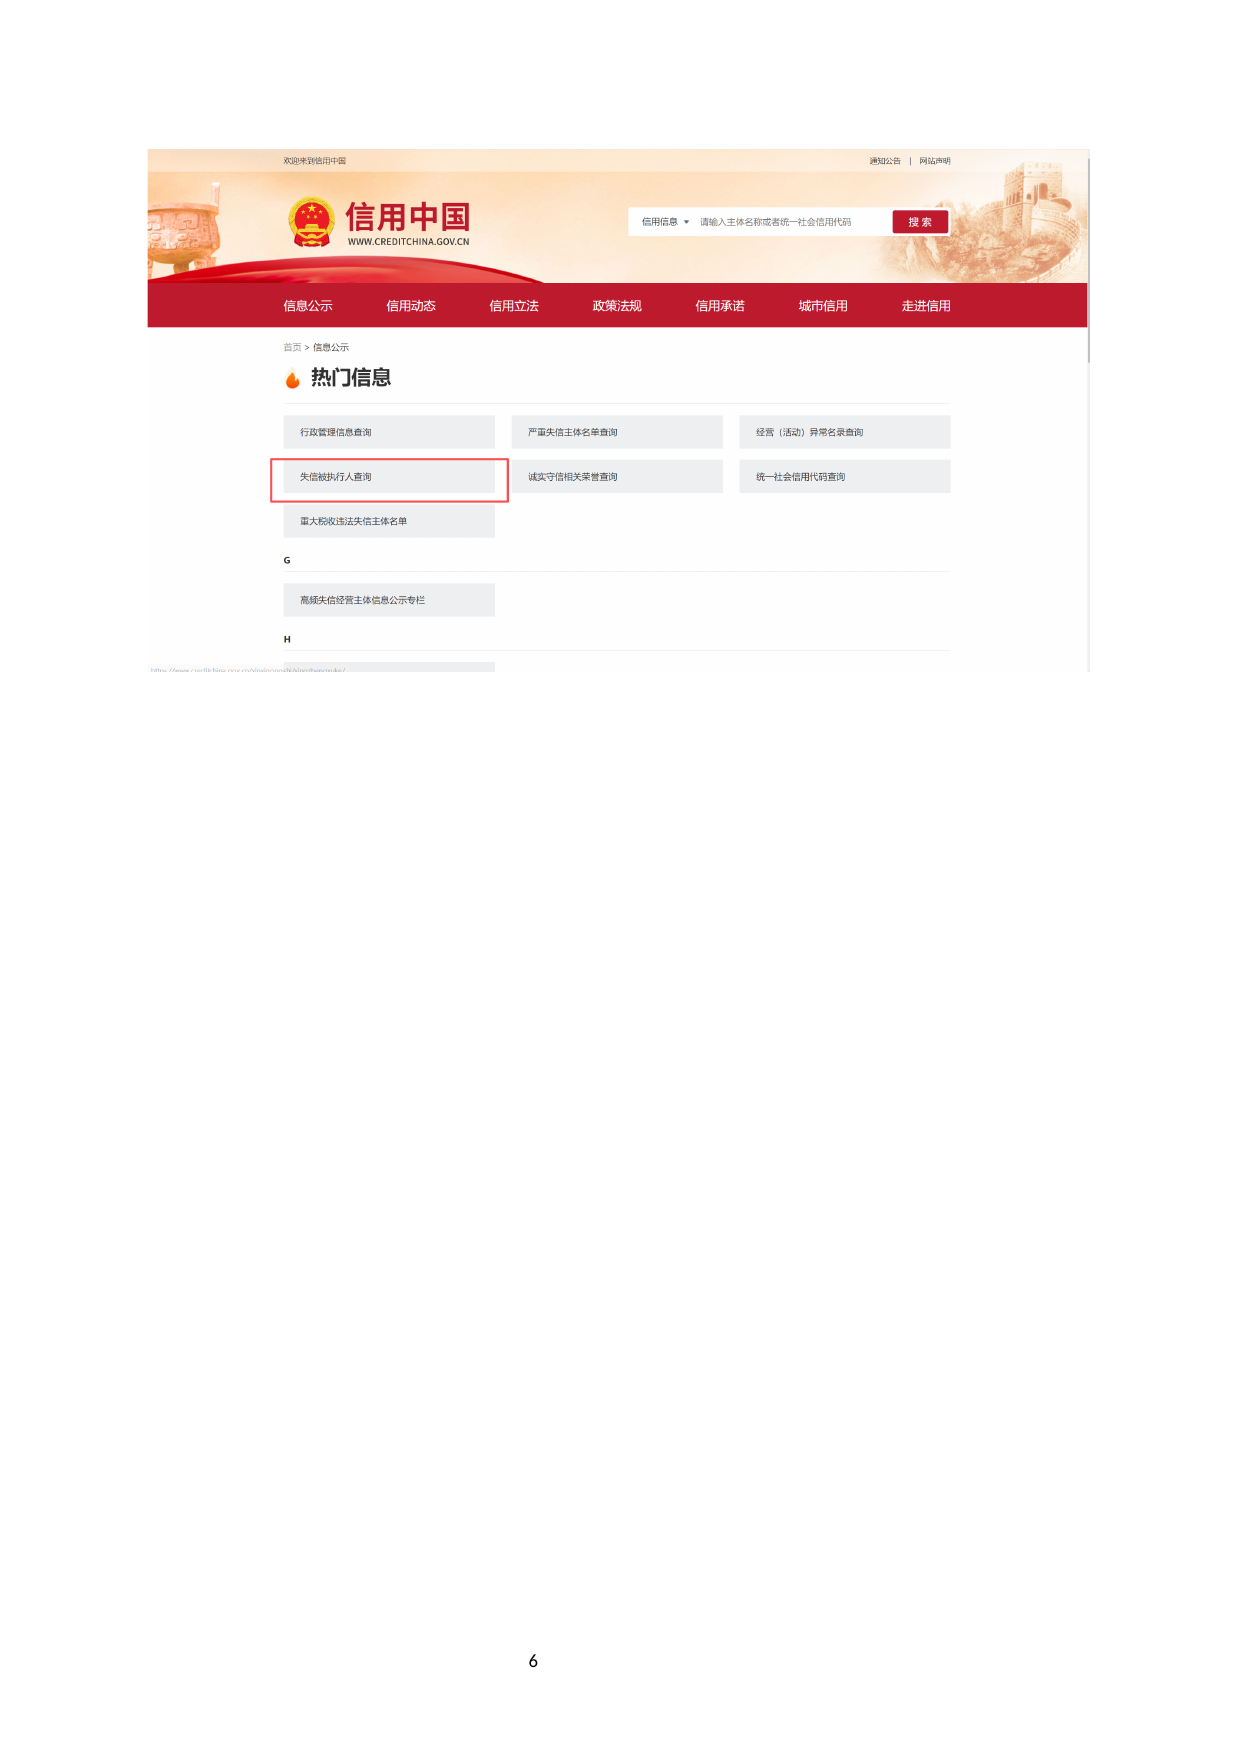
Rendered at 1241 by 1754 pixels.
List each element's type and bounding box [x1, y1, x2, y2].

picture [147, 147, 1090, 672]
